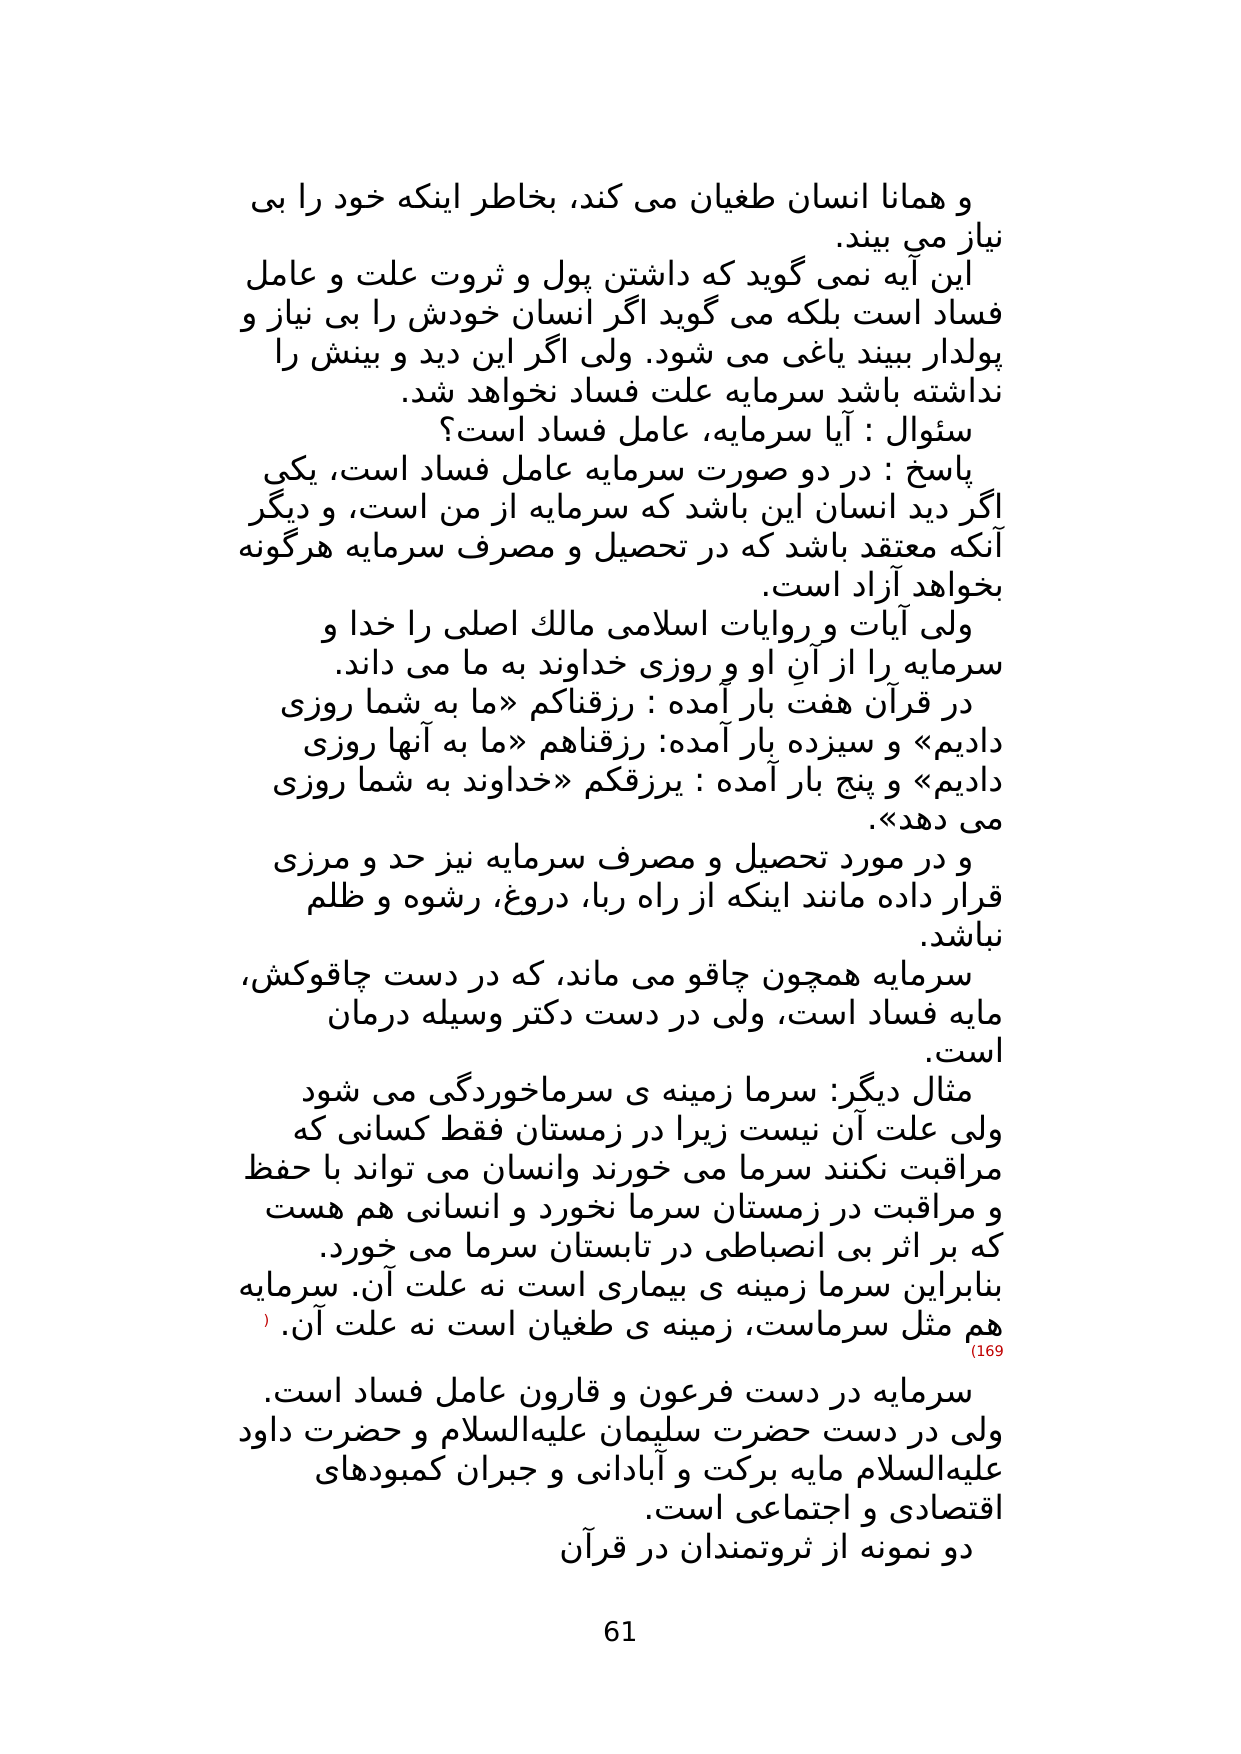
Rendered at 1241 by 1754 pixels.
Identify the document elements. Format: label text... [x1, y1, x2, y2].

text مثال ديگر: سرما زمينه ى سرماخوردگى مى شود ولى علت آن نيست زيرا در زمستان فقط كسانى كه مراقبت نكنند سرما مى خورند وانسان مى تواند با حفظ و مراقبت در زمستان سرما نخورد و انسانى هم هست كه بر اثر بى انصباطى در تابستان سرما مى خورد. بنابراين سرما زمينه ى بيمارى است نه علت آن. سرمايه هم مثل سرماست، زمينه ى طغيان است نه علت آن. (169) [236, 1071, 1004, 1372]
text ولى آيات و روايات اسلامى مالك اصلى را خدا و سرمايه را از آنِ او و روزى خداوند به ما مى داند. [236, 604, 1004, 682]
text در قرآن هفت بار آمده : رزقناكم «ما به شما روزى داديم» و سيزده بار آمده: رزقناهم «ما به آنها روزى داديم» و پنج بار آمده : يرزقكم «خداوند به شما روزى مى دهد». [236, 682, 1004, 838]
text سئوال : آيا سرمايه، عامل فساد است؟ [236, 410, 1004, 449]
text اين آيه نمى گويد كه داشتن پول و ثروت علت و عامل فساد است بلكه مى گويد اگر انسان خودش را بى نياز و پولدار ببيند ياغى مى شود. ولى اگر اين ديد و بينش را نداشته باشد سرمايه علت فساد نخواهد شد. [236, 255, 1004, 410]
text سرمايه در دست فرعون و قارون عامل فساد است. ولى در دست حضرت سليمان عليه‌السلام و حضرت داود عليه‌السلام مايه بركت و آبادانى و جبران كمبودهاى اقتصادى و اجتماعى است. [236, 1372, 1004, 1527]
text و در مورد تحصيل و مصرف سرمايه نيز حد و مرزى قرار داده مانند اينكه از راه ربا، دروغ، رشوه و ظلم نباشد. [236, 838, 1004, 954]
text و همانا انسان طغيان مى كند، بخاطر اينكه خود را بى نياز مى بيند. [236, 177, 1004, 255]
text دو نمونه از ثروتمندان در قرآن [236, 1527, 1004, 1566]
text پاسخ : در دو صورت سرمايه عامل فساد است، يكى اگر ديد انسان اين باشد كه سرمايه از من است، و ديگر آنكه معتقد باشد كه در تحصيل و مصرف سرمايه هرگونه بخواهد آزاد است. [236, 449, 1004, 604]
text سرمايه همچون چاقو مى ماند، كه در دست چاقوكش، مايه فساد است، ولى در دست دكتر وسيله درمان است. [236, 954, 1004, 1071]
